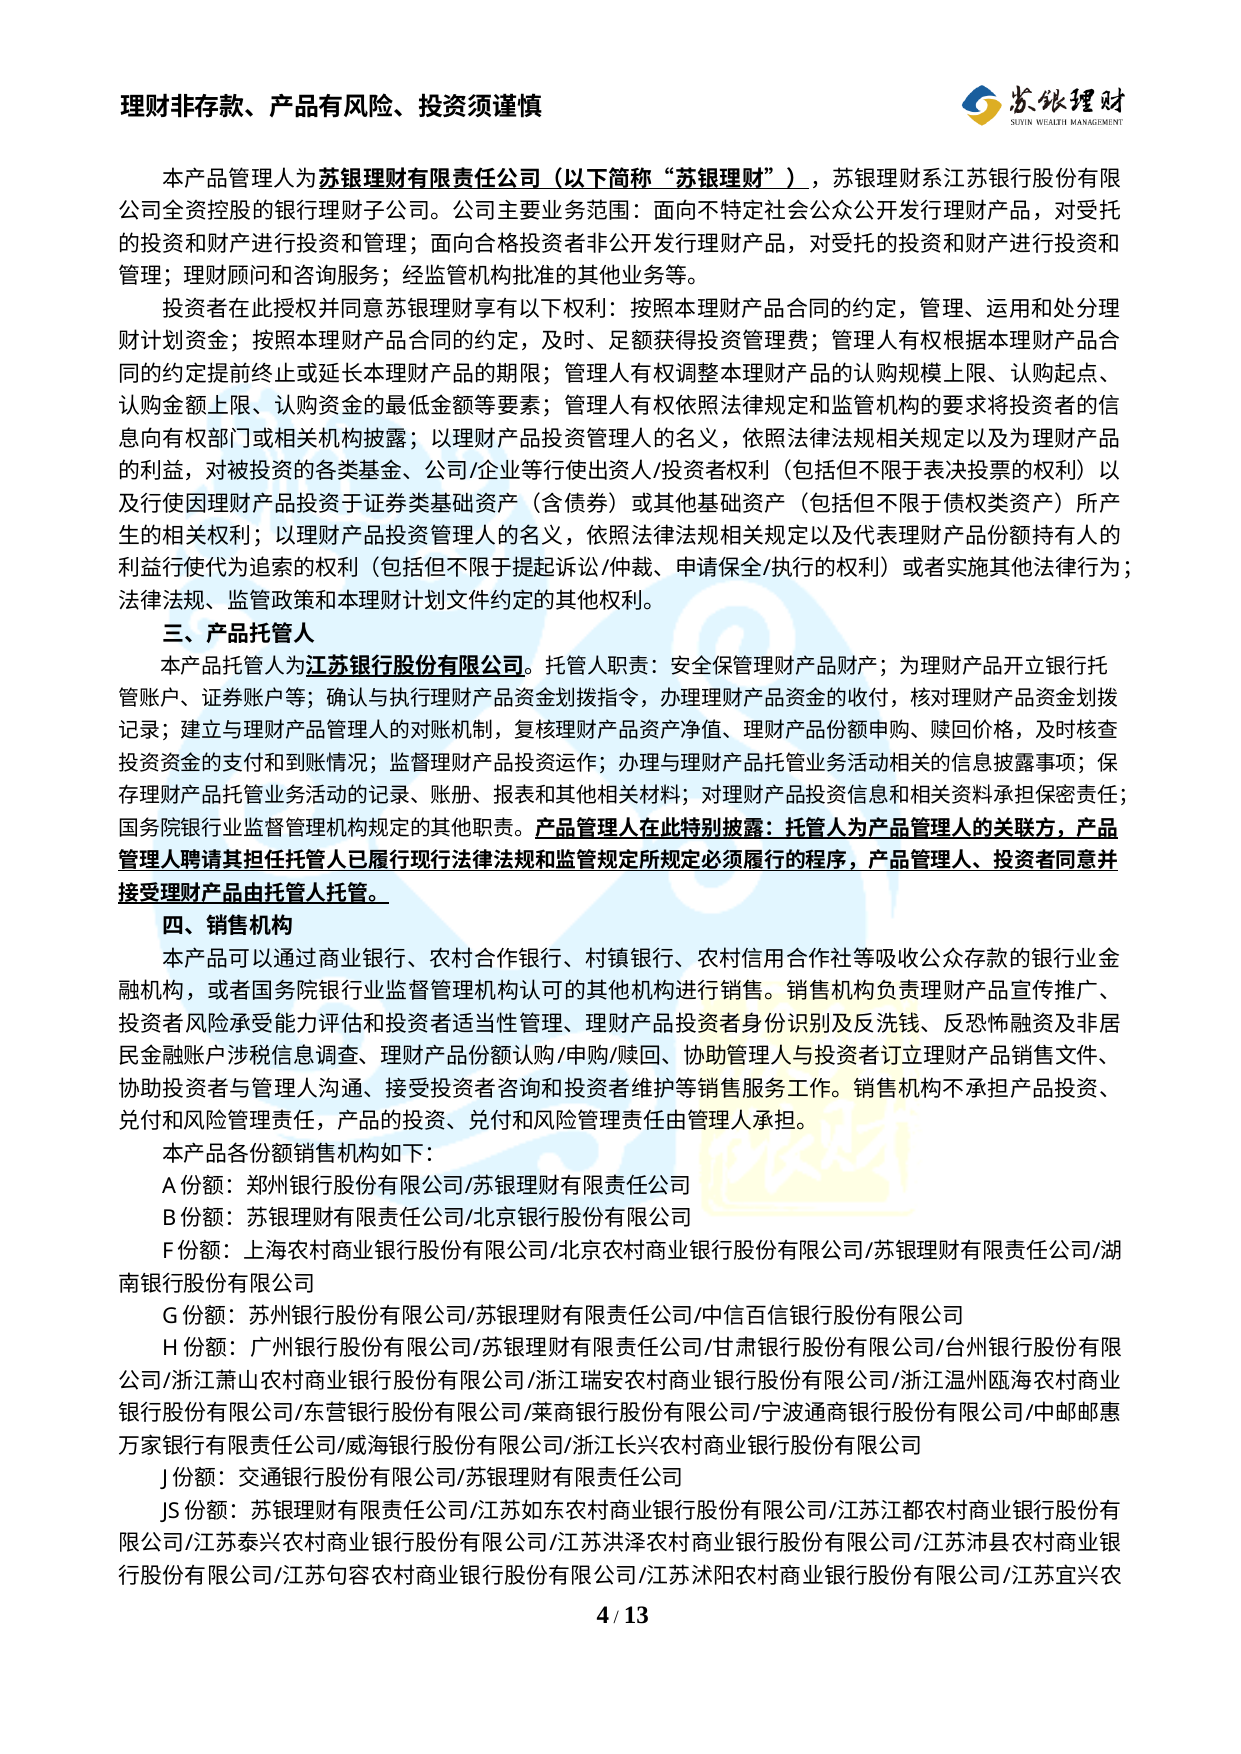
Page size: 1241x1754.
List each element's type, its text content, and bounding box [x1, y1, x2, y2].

text A份额：郑州银行股份有限公司/苏银理财有限责任公司 [118, 1168, 1122, 1200]
text J份额：交通银行股份有限公司/苏银理财有限责任公司 [118, 1460, 1122, 1493]
text H份额：广州银行股份有限公司/苏银理财有限责任公司/甘肃银行股份有限公司/台州银行股份有限公司/浙江萧山农村商业银行股份有限公司/浙江瑞安农村商业银行股份有限公司/浙江温州瓯海农村商业银行股份有限公司/东营银行股份有限公司/莱商银行股份有限公司/宁波通商银行股份有限公司/中邮邮惠万家银行有限责任公司/威海银行股份有限公司/浙江长兴农村商业银行股份有限公司 [118, 1330, 1122, 1460]
text 本产品托管人为江苏银行股份有限公司。托管人职责：安全保管理财产品财产；为理财产品开立银行托管账户、证券账户等；确认与执行理财产品资金划拨指令，办理理财产品资金的收付，核对理财产品资金划拨记录；建立与理财产品管理人的对账机制，复核理财产品资产净值、理财产品份额申购、赎回价格，及时核查投资资金的支付和到账情况；监督理财产品投资运作；办理与理财产品托管业务活动相关的信息披露事项；保存理财产品托管业务活动的记录、账册、报表和其他相关材料；对理财产品投资信息和相关资料承担保密责任；国务院银行业监督管理机构规定的其他职责。产品管理人在此特别披露：托管人为产品管理人的关联方，产品管理人聘请其担任托管人已履行现行法律法规和监管规定所规定必须履行的程序，产品管理人、投资者同意并接受理财产品由托管人托管。 [118, 648, 1122, 908]
list 投资者在此授权并同意苏银理财享有以下权利：按照本理财产品合同的约定，管理、运用和处分理财计划资金；按照本理财产品合同的约定，及时、足额获得投资管理费；管理人有权根据本理财产品合同的约定提前终止或延长本理财产品的期限；管理人有权调整本理财产品的认购规模上限、认购起点、认购金额上限、认购资金的最低金额等要素；管理人有权依照法律规定和监管机构的要求将投资者的信息向有权部门或相关机构披露；以理财产品投资管理人的名义，依照法律法规相关规定以及为理财产品的利益，对被投资的各类基金、公司/企业等行使出资人/投资者权利（包括但不限于表决投票的权利）以及行使因理财产品投资于证券类基础资产（含债券）或其他基础资产（包括但不限于债权类资产）所产生的相关权利；以理财产品投资管理人的名义，依照法律法规相关规定以及代表理财产品份额持有人的利益行使代为追索的权利（包括但不限于提起诉讼/仲裁、申请保全/执行的权利）或者实施其他法律行为；法律法规、监管政策和本理财计划文件约定的其他权利。 [118, 290, 1122, 615]
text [118, 1493, 1122, 1590]
text 本产品可以通过商业银行、农村合作银行、村镇银行、农村信用合作社等吸收公众存款的银行业金融机构，或者国务院银行业监督管理机构认可的其他机构进行销售。销售机构负责理财产品宣传推广、投资者风险承受能力评估和投资者适当性管理、理财产品投资者身份识别及反洗钱、反恐怖融资及非居民金融账户涉税信息调查、理财产品份额认购/申购/赎回、协助管理人与投资者订立理财产品销售文件、协助投资者与管理人沟通、接受投资者咨询和投资者维护等销售服务工作。销售机构不承担产品投资、兑付和风险管理责任，产品的投资、兑付和风险管理责任由管理人承担。 [118, 940, 1122, 1135]
list 本产品管理人为苏银理财有限责任公司（以下简称“苏银理财”），苏银理财系江苏银行股份有限公司全资控股的银行理财子公司。公司主要业务范围：面向不特定社会公众公开发行理财产品，对受托的投资和财产进行投资和管理；面向合格投资者非公开发行理财产品，对受托的投资和财产进行投资和管理；理财顾问和咨询服务；经监管机构批准的其他业务等。 [118, 160, 1122, 290]
picture [937, 68, 1155, 138]
list 产品托管人 [118, 615, 1122, 648]
text B份额：苏银理财有限责任公司/北京银行股份有限公司 [118, 1200, 1122, 1233]
list 销售机构 [118, 908, 1122, 940]
text G份额：苏州银行股份有限公司/苏银理财有限责任公司/中信百信银行股份有限公司 [118, 1298, 1122, 1330]
text 本产品各份额销售机构如下： [118, 1135, 1122, 1168]
text F份额：上海农村商业银行股份有限公司/北京农村商业银行股份有限公司/苏银理财有限责任公司/湖南银行股份有限公司 [118, 1233, 1122, 1298]
